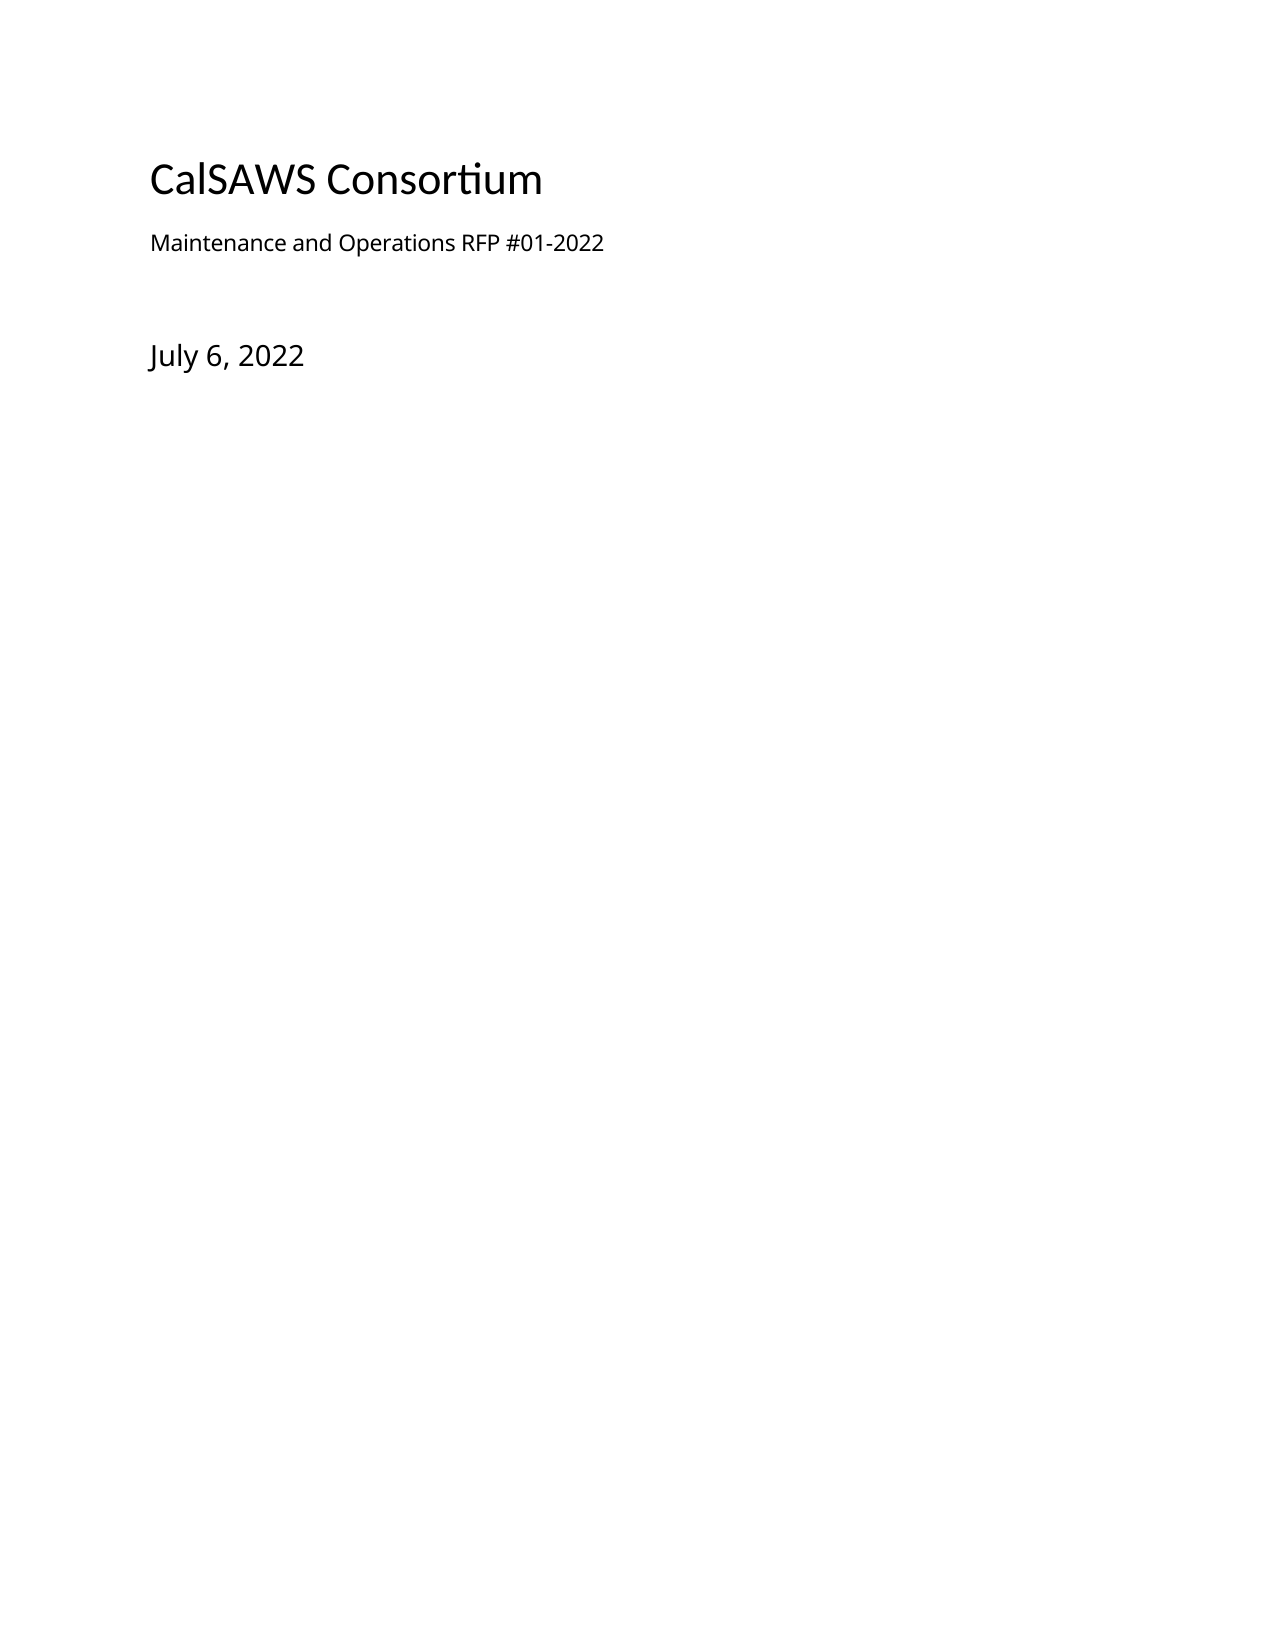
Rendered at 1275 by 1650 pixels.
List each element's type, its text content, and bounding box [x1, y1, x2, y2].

text Maintenance and Operations RFP #01-2022 [150, 227, 1181, 258]
text CalSAWS Consortium [150, 150, 1181, 206]
title July 6, 2022 [150, 335, 1181, 375]
